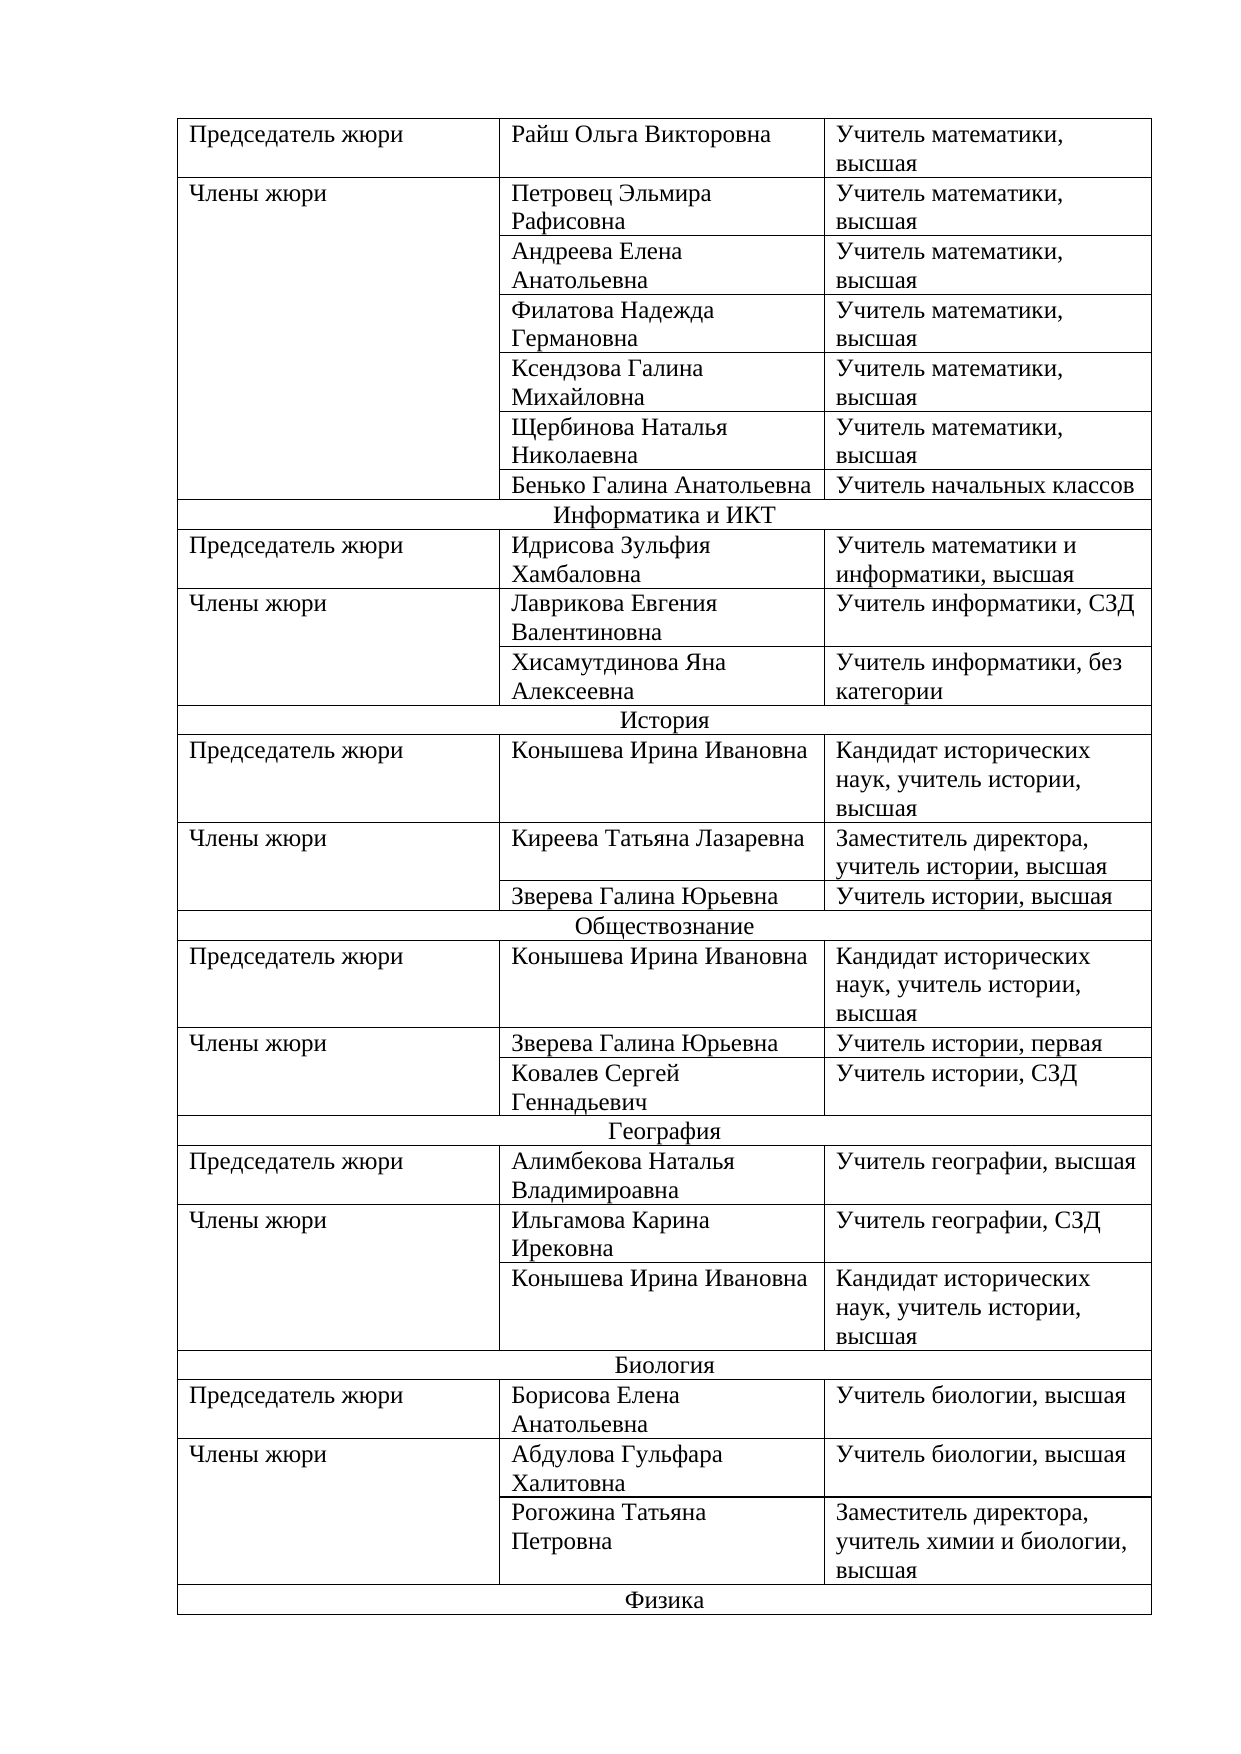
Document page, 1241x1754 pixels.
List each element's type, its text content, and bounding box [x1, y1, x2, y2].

table_cell Кандидат исторических наук, учитель истории, высшая [825, 1263, 1151, 1349]
table_cell Лаврикова Евгения Валентиновна [500, 589, 824, 646]
table_cell Райш Ольга Викторовна [500, 119, 824, 177]
table_cell Борисова Елена Анатольевна [500, 1380, 824, 1438]
table_cell Обществознание [178, 911, 1151, 940]
table_cell Учитель биологии, высшая [825, 1380, 1151, 1438]
table_cell Учитель математики, высшая [825, 353, 1151, 411]
table_cell Конышева Ирина Ивановна [500, 1263, 824, 1349]
table_cell Учитель математики и информатики, высшая [825, 530, 1151, 587]
table_cell Председатель жюри [178, 1146, 499, 1204]
table_cell Щербинова Наталья Николаевна [500, 412, 824, 469]
table_cell Заместитель директора, учитель химии и биологии, высшая [825, 1498, 1151, 1584]
table_cell Бенько Галина Анатольевна [500, 470, 824, 499]
table_cell Учитель истории, высшая [825, 881, 1151, 910]
table_cell Заместитель директора, учитель истории, высшая [825, 823, 1151, 880]
table_cell Киреева Татьяна Лазаревна [500, 823, 824, 880]
table_cell Учитель истории, первая [825, 1028, 1151, 1057]
table_cell Учитель биологии, высшая [825, 1439, 1151, 1496]
table_cell Председатель жюри [178, 735, 499, 822]
table_cell Члены жюри [178, 1205, 499, 1349]
table_cell Зверева Галина Юрьевна [500, 1028, 824, 1057]
table_cell Учитель математики, высшая [825, 295, 1151, 352]
table_cell Учитель географии, высшая [825, 1146, 1151, 1204]
table_cell Члены жюри [178, 1439, 499, 1584]
table_cell Учитель математики, высшая [825, 412, 1151, 469]
table_cell Петровец Эльмира Рафисовна [500, 178, 824, 235]
table_cell Учитель математики, высшая [825, 236, 1151, 294]
table_cell География [178, 1116, 1151, 1145]
table_cell Учитель информатики, СЗД [825, 589, 1151, 646]
table_cell Кандидат исторических наук, учитель истории, высшая [825, 941, 1151, 1027]
table_cell Председатель жюри [178, 119, 499, 177]
table_cell Председатель жюри [178, 1380, 499, 1438]
table_cell Кандидат исторических наук, учитель истории, высшая [825, 735, 1151, 822]
table_cell Алимбекова Наталья Владимироавна [500, 1146, 824, 1204]
table_cell Филатова Надежда Германовна [500, 295, 824, 352]
table_cell Члены жюри [178, 589, 499, 704]
table_cell Учитель информатики, без категории [825, 647, 1151, 704]
table_cell Члены жюри [178, 823, 499, 910]
table_cell Идрисова Зульфия Хамбаловна [500, 530, 824, 587]
table_cell Рогожина Татьяна Петровна [500, 1498, 824, 1584]
table_cell Андреева Елена Анатольевна [500, 236, 824, 294]
table_cell Учитель истории, СЗД [825, 1058, 1151, 1115]
table_cell Учитель математики, высшая [825, 178, 1151, 235]
table_cell Учитель математики, высшая [825, 119, 1151, 177]
table_cell Ильгамова Карина Ирековна [500, 1205, 824, 1262]
table_cell Председатель жюри [178, 941, 499, 1027]
table_cell Ксендзова Галина Михайловна [500, 353, 824, 411]
table_cell Информатика и ИКТ [178, 500, 1151, 529]
table_cell Ковалев Сергей Геннадьевич [500, 1058, 824, 1115]
table_cell Конышева Ирина Ивановна [500, 941, 824, 1027]
table_cell Председатель жюри [178, 530, 499, 587]
table_cell Члены жюри [178, 1028, 499, 1115]
table_cell Абдулова Гульфара Халитовна [500, 1439, 824, 1496]
table_cell История [178, 706, 1151, 734]
table_cell Конышева Ирина Ивановна [500, 735, 824, 822]
table_cell Хисамутдинова Яна Алексеевна [500, 647, 824, 704]
table_cell Учитель начальных классов [825, 470, 1151, 499]
table_cell Биология [178, 1351, 1151, 1379]
table_cell Физика [178, 1585, 1151, 1613]
table_cell Члены жюри [178, 178, 499, 499]
table_cell Учитель географии, СЗД [825, 1205, 1151, 1262]
table_cell Зверева Галина Юрьевна [500, 881, 824, 910]
